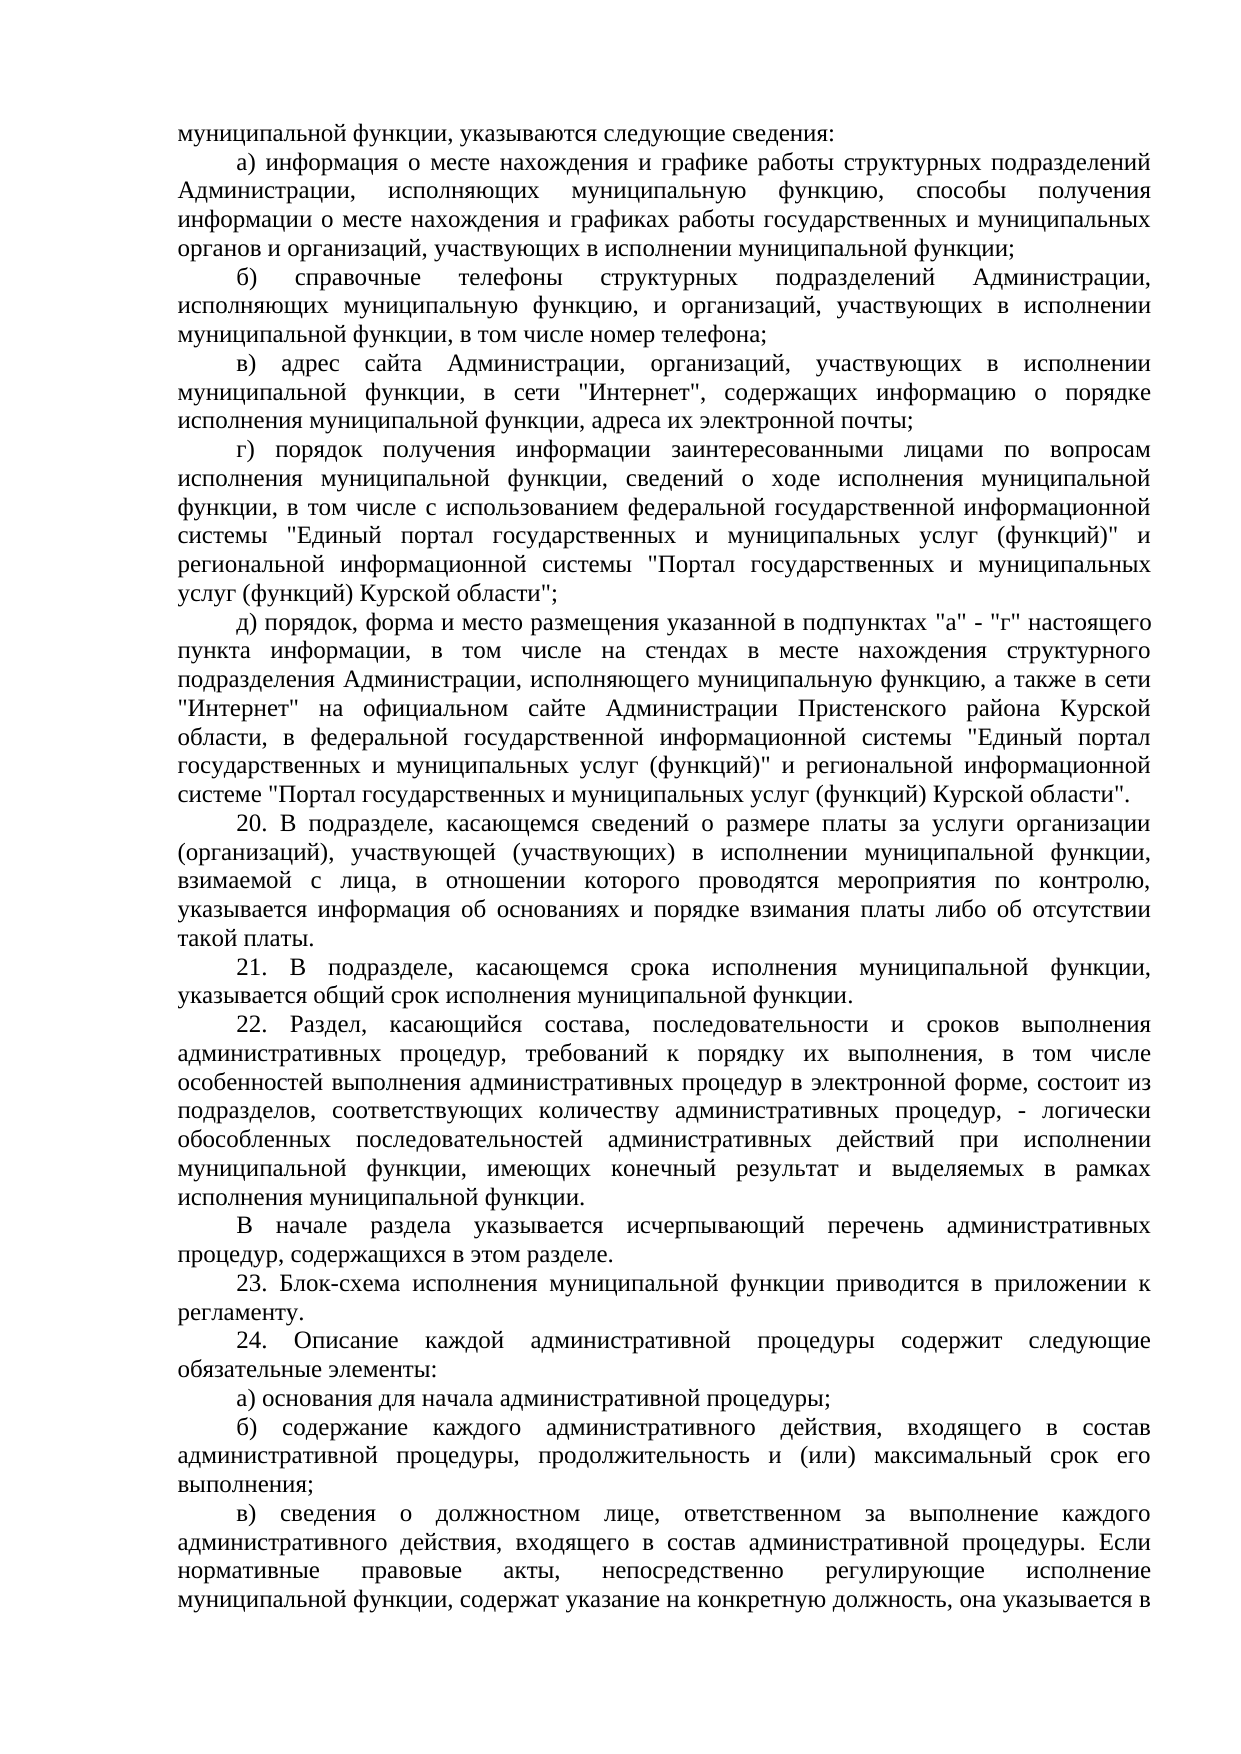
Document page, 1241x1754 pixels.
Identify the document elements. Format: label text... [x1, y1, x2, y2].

text 24. Описание каждой административной процедуры содержит следующие обязательные элементы: [177, 1326, 1152, 1383]
text 23. Блок-схема исполнения муниципальной функции приводится в приложении к регламенту. [177, 1268, 1152, 1326]
text б) справочные телефоны структурных подразделений Администрации, исполняющих муниципальную функцию, и организаций, участвующих в исполнении муниципальной функции, в том числе номер телефона; [177, 262, 1152, 348]
text 21. В подразделе, касающемся срока исполнения муниципальной функции, указывается общий срок исполнения муниципальной функции. [177, 952, 1152, 1009]
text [177, 118, 1152, 147]
text а) основания для начала административной процедуры; [177, 1383, 1152, 1412]
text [177, 1498, 1152, 1613]
text д) порядок, форма и место размещения указанной в подпунктах "а" - "г" настоящего пункта информации, в том числе на стендах в месте нахождения структурного подразделения Администрации, исполняющего муниципальную функцию, а также в сети "Интернет" на официальном сайте Администрации Пристенского района Курской области, в федеральной государственной информационной системы "Единый портал государственных и муниципальных услуг (функций)" и региональной информационной системе "Портал государственных и муниципальных услуг (функций) Курской области". [177, 607, 1152, 808]
text б) содержание каждого административного действия, входящего в состав административной процедуры, продолжительность и (или) максимальный срок его выполнения; [177, 1412, 1152, 1498]
text В начале раздела указывается исчерпывающий перечень административных процедур, содержащихся в этом разделе. [177, 1211, 1152, 1268]
text г) порядок получения информации заинтересованными лицами по вопросам исполнения муниципальной функции, сведений о ходе исполнения муниципальной функции, в том числе с использованием федеральной государственной информационной системы "Единый портал государственных и муниципальных услуг (функций)" и региональной информационной системы "Портал государственных и муниципальных услуг (функций) Курской области"; [177, 434, 1152, 607]
text а) информация о месте нахождения и графике работы структурных подразделений Администрации, исполняющих муниципальную функцию, способы получения информации о месте нахождения и графиках работы государственных и муниципальных органов и организаций, участвующих в исполнении муниципальной функции; [177, 147, 1152, 262]
text 22. Раздел, касающийся состава, последовательности и сроков выполнения административных процедур, требований к порядку их выполнения, в том числе особенностей выполнения административных процедур в электронной форме, состоит из подразделов, соответствующих количеству административных процедур, - логически обособленных последовательностей административных действий при исполнении муниципальной функции, имеющих конечный результат и выделяемых в рамках исполнения муниципальной функции. [177, 1009, 1152, 1211]
text в) адрес сайта Администрации, организаций, участвующих в исполнении муниципальной функции, в сети "Интернет", содержащих информацию о порядке исполнения муниципальной функции, адреса их электронной почты; [177, 348, 1152, 434]
text 20. В подразделе, касающемся сведений о размере платы за услуги организации (организаций), участвующей (участвующих) в исполнении муниципальной функции, взимаемой с лица, в отношении которого проводятся мероприятия по контролю, указывается информация об основаниях и порядке взимания платы либо об отсутствии такой платы. [177, 808, 1152, 952]
